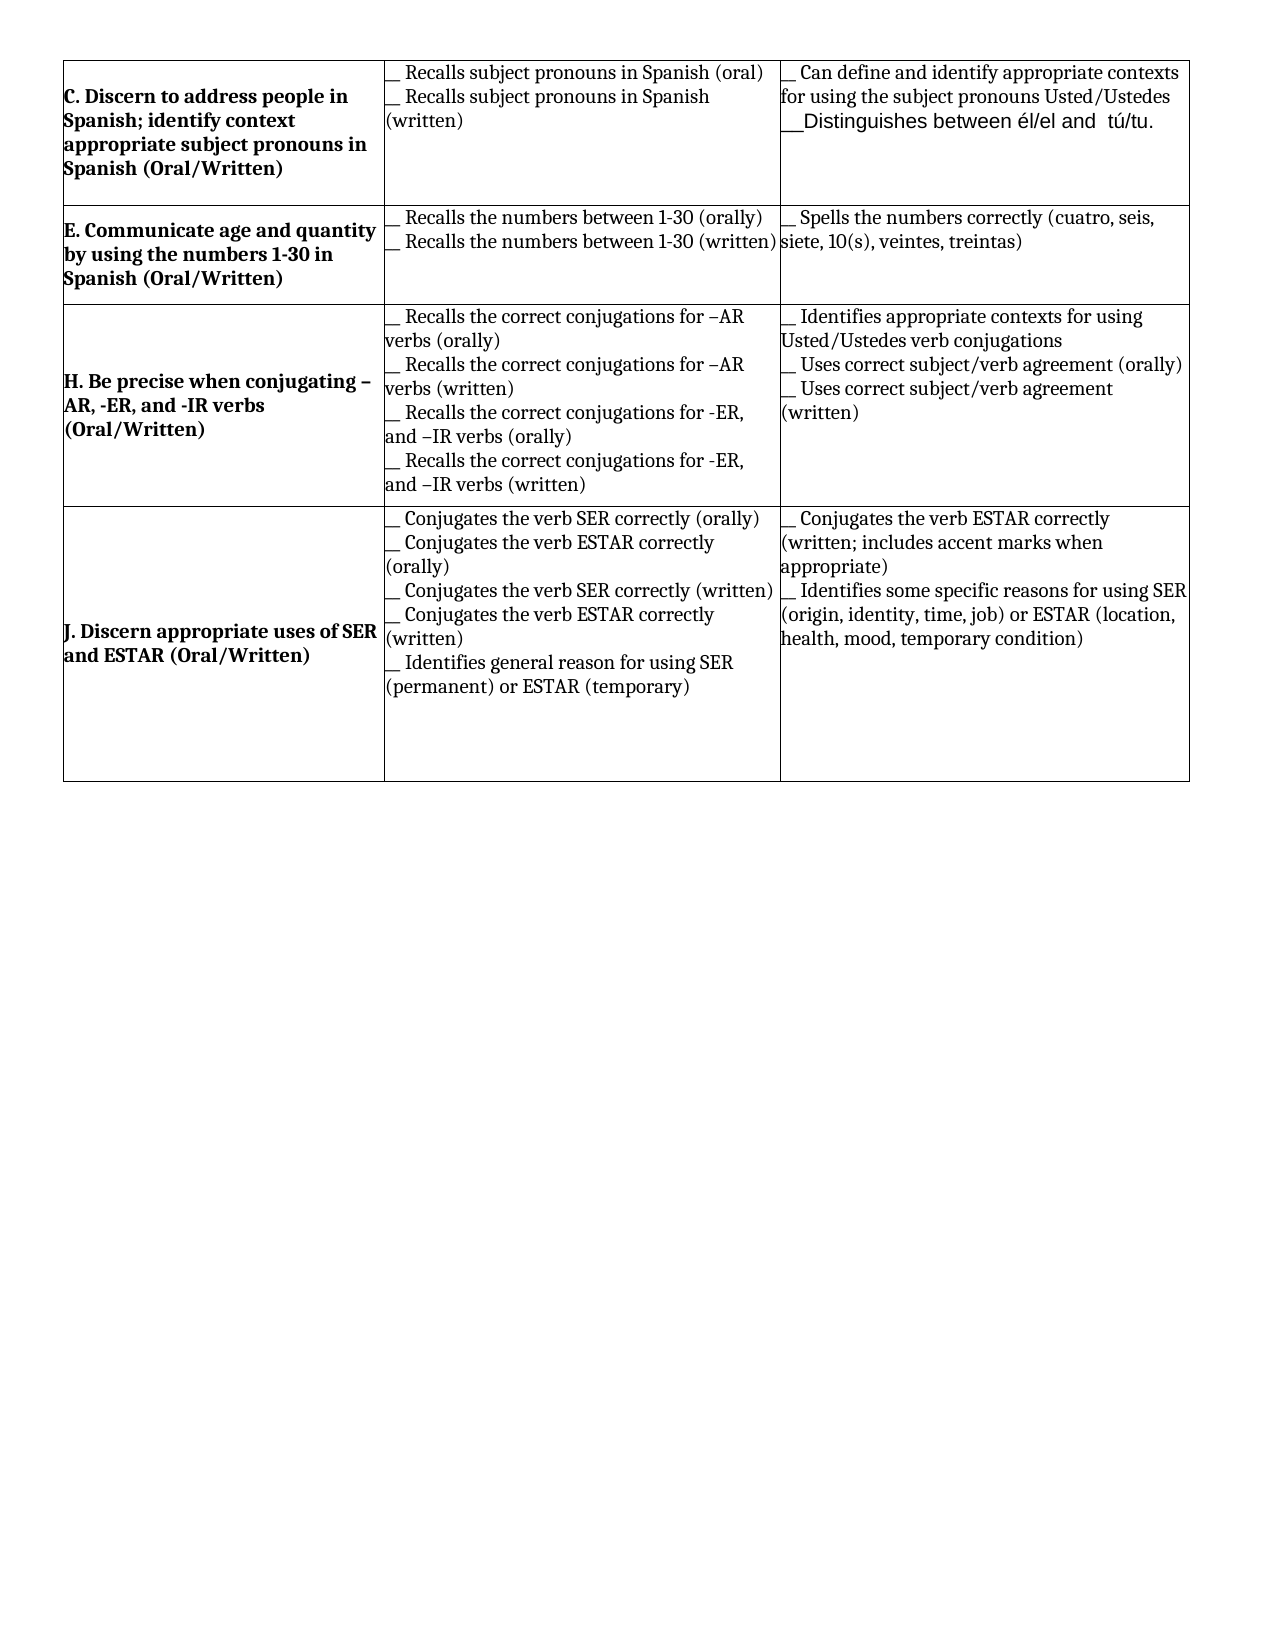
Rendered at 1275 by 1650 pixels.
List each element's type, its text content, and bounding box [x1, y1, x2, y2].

table_cell E. Communicate age and quantity by using the numbers 1-30 in Spanish (Oral/Written) [64, 206, 384, 304]
table_cell __ Recalls the numbers between 1-30 (orally) __ Recalls the numbers between 1-30 (written) [385, 206, 780, 304]
table_cell H. Be precise when conjugating –AR, -ER, and -IR verbs (Oral/Written) [64, 305, 384, 506]
table_cell __ Conjugates the verb SER correctly (orally) __ Conjugates the verb ESTAR correctly (orally) __ Conjugates the verb SER correctly (written) __ Conjugates the verb ESTAR correctly (written) __ Identifies general reason for using SER (permanent) or ESTAR (temporary) [385, 507, 780, 781]
table_cell __ Recalls subject pronouns in Spanish (oral) __ Recalls subject pronouns in Spanish (written) [385, 61, 780, 205]
table_cell __ Can define and identify appropriate contexts for using the subject pronouns Usted/Ustedes __Distinguishes between él/el and tú/tu. [781, 61, 1189, 205]
table_cell __ Conjugates the verb ESTAR correctly (written; includes accent marks when appropriate) __ Identifies some specific reasons for using SER (origin, identity, time, job) or ESTAR (location, health, mood, temporary condition) [781, 507, 1189, 781]
table_cell __ Identifies appropriate contexts for using Usted/Ustedes verb conjugations __ Uses correct subject/verb agreement (orally) __ Uses correct subject/verb agreement (written) [781, 305, 1189, 506]
table_cell __ Spells the numbers correctly (cuatro, seis, siete, 10(s), veintes, treintas) [781, 206, 1189, 304]
table_cell C. Discern to address people in Spanish; identify context appropriate subject pronouns in Spanish (Oral/Written) [64, 61, 384, 205]
table_cell J. Discern appropriate uses of SER and ESTAR (Oral/Written) [64, 507, 384, 781]
table_cell __ Recalls the correct conjugations for –AR verbs (orally) __ Recalls the correct conjugations for –AR verbs (written) __ Recalls the correct conjugations for -ER, and –IR verbs (orally) __ Recalls the correct conjugations for -ER, and –IR verbs (written) [385, 305, 780, 506]
